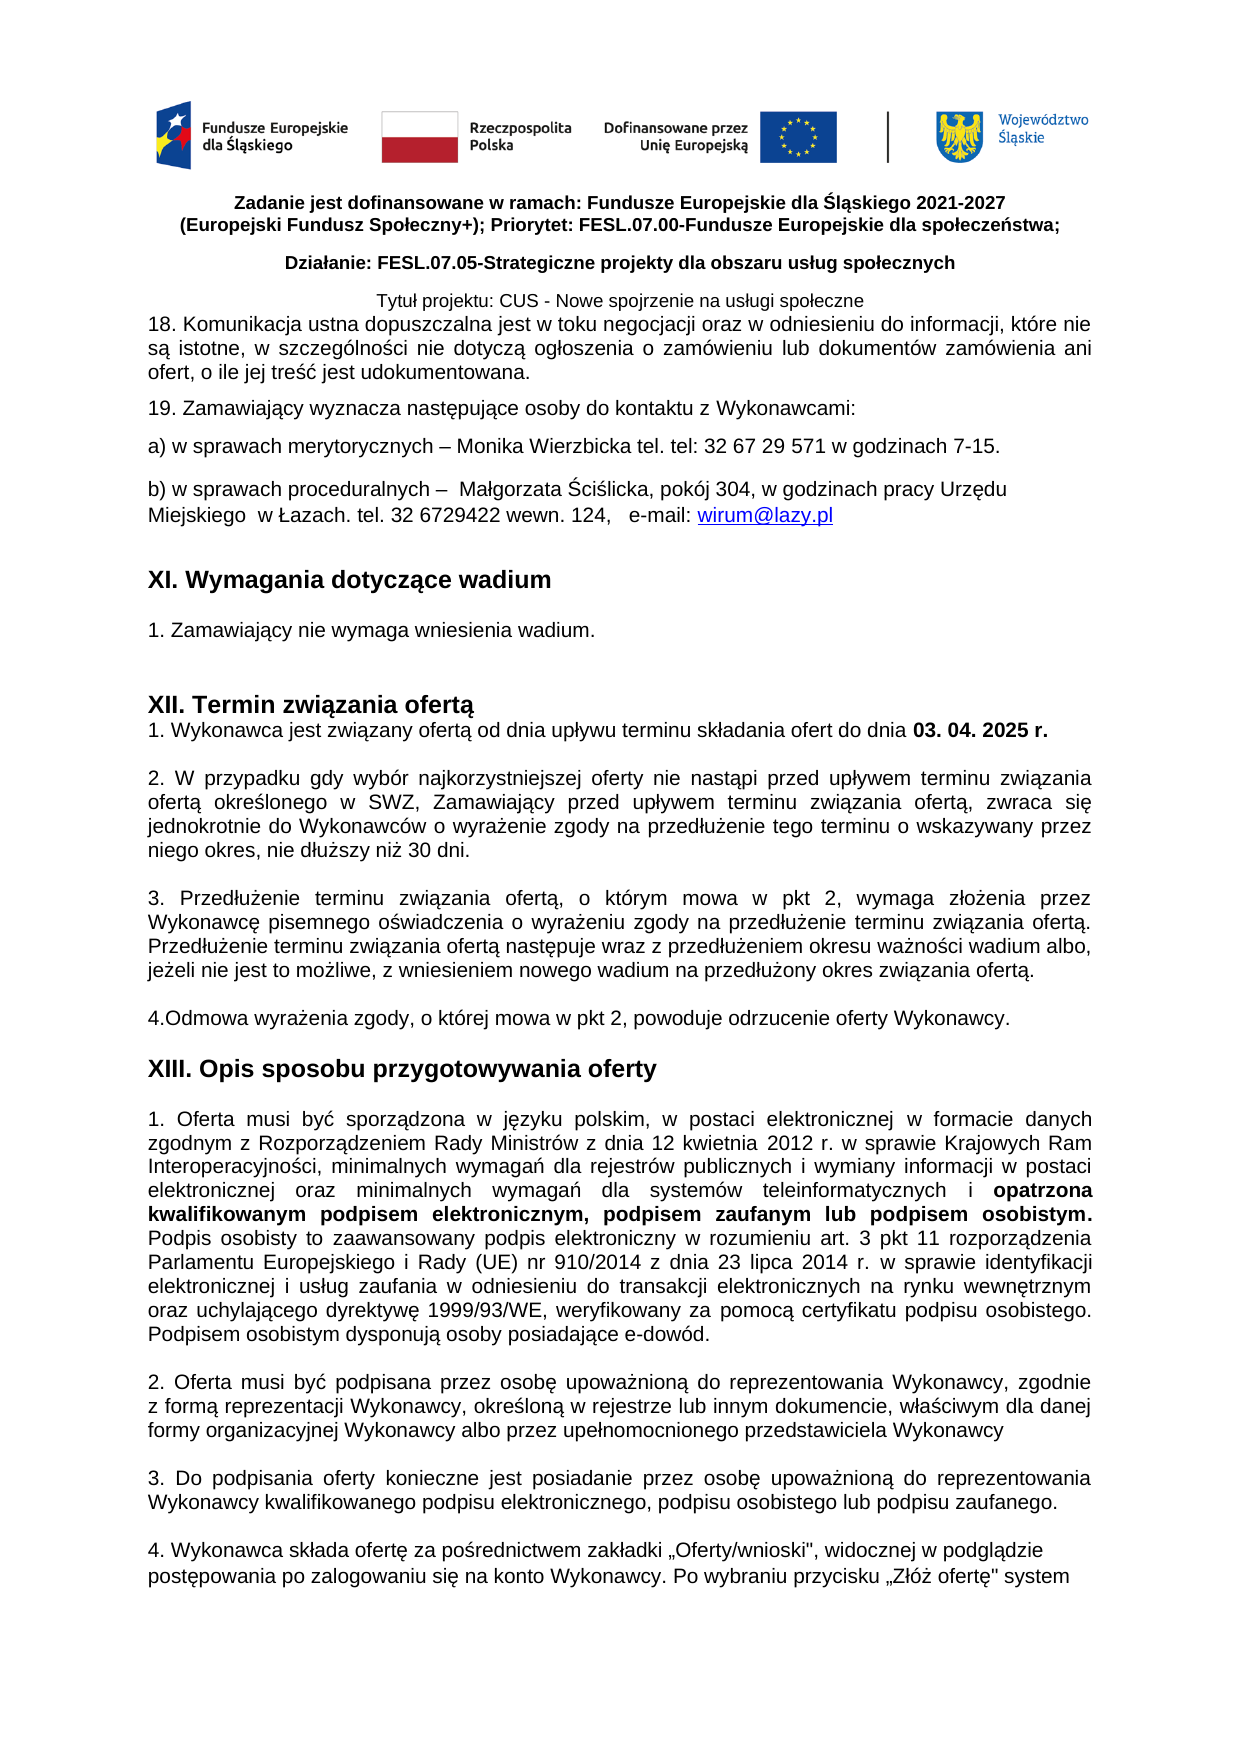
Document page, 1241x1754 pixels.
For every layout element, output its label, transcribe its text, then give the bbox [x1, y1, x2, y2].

text 3. Do podpisania oferty konieczne jest posiadanie przez osobę upoważnioną do reprezentowania Wykonawcy kwalifikowanego podpisu elektronicznego, podpisu osobistego lub podpisu zaufanego. [148, 1466, 1093, 1514]
text b) w sprawach proceduralnych – Małgorzata Ściślicka, pokój 304, w godzinach pracy Urzędu Miejskiego w Łazach. tel. 32 6729422 wewn. 124, e-mail: wirum@lazy.pl [148, 477, 1093, 527]
text a) w sprawach merytorycznych – Monika Wierzbicka tel. tel: 32 67 29 571 w godzinach 7-15. [148, 434, 1093, 458]
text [148, 1538, 1093, 1587]
text 1. Oferta musi być sporządzona w języku polskim, w postaci elektronicznej w formacie danych zgodnym z Rozporządzeniem Rady Ministrów z dnia 12 kwietnia 2012 r. w sprawie Krajowych Ram Interoperacyjności, minimalnych wymagań dla rejestrów publicznych i wymiany informacji w postaci elektronicznej oraz minimalnych wymagań dla systemów teleinformatycznych i opatrzona kwalifikowanym podpisem elektronicznym, podpisem zaufanym lub podpisem osobistym. Podpis osobisty to zaawansowany podpis elektroniczny w rozumieniu art. 3 pkt 11 rozporządzenia Parlamentu Europejskiego i Rady (UE) nr 910/2014 z dnia 23 lipca 2014 r. w sprawie identyfikacji elektronicznej i usług zaufania w odniesieniu do transakcji elektronicznych na rynku wewnętrznym oraz uchylającego dyrektywę 1999/93/WE, weryfikowany za pomocą certyfikatu podpisu osobistego. Podpisem osobistym dysponują osoby posiadające e-dowód. [148, 1106, 1093, 1346]
text 3. Przedłużenie terminu związania ofertą, o którym mowa w pkt 2, wymaga złożenia przez Wykonawcę pisemnego oświadczenia o wyrażeniu zgody na przedłużenie terminu związania ofertą. Przedłużenie terminu związania ofertą następuje wraz z przedłużeniem okresu ważności wadium albo, jeżeli nie jest to możliwe, z wniesieniem nowego wadium na przedłużony okres związania ofertą. [148, 886, 1093, 982]
text 19. Zamawiający wyznacza następujące osoby do kontaktu z Wykonawcami: [148, 396, 1093, 420]
text XII. Termin związania ofertą [148, 689, 1093, 718]
text 1. Wykonawca jest związany ofertą od dnia upływu terminu składania ofert do dnia 03. 04. 2025 r. [148, 718, 1093, 742]
text 4.Odmowa wyrażenia zgody, o której mowa w pkt 2, powoduje odrzucenie oferty Wykonawcy. [148, 1006, 1093, 1030]
text 18. Komunikacja ustna dopuszczalna jest w toku negocjacji oraz w odniesieniu do informacji, które nie są istotne, w szczególności nie dotyczą ogłoszenia o zamówieniu lub dokumentów zamówienia ani ofert, o ile jej treść jest udokumentowana. [148, 312, 1093, 383]
text 2. Oferta musi być podpisana przez osobę upoważnioną do reprezentowania Wykonawcy, zgodnie z formą reprezentacji Wykonawcy, określoną w rejestrze lub innym dokumencie, właściwym dla danej formy organizacyjnej Wykonawcy albo przez upełnomocnionego przedstawiciela Wykonawcy [148, 1370, 1093, 1442]
text XI. Wymagania dotyczące wadium [148, 565, 1093, 594]
text XIII. Opis sposobu przygotowywania oferty [148, 1054, 1093, 1082]
text 1. Zamawiający nie wymaga wniesienia wadium. [148, 618, 1093, 642]
text 2. W przypadku gdy wybór najkorzystniejszej oferty nie nastąpi przed upływem terminu związania ofertą określonego w SWZ, Zamawiający przed upływem terminu związania ofertą, zwraca się jednokrotnie do Wykonawców o wyrażenie zgody na przedłużenie tego terminu o wskazywany przez niego okres, nie dłuższy niż 30 dni. [148, 766, 1093, 862]
